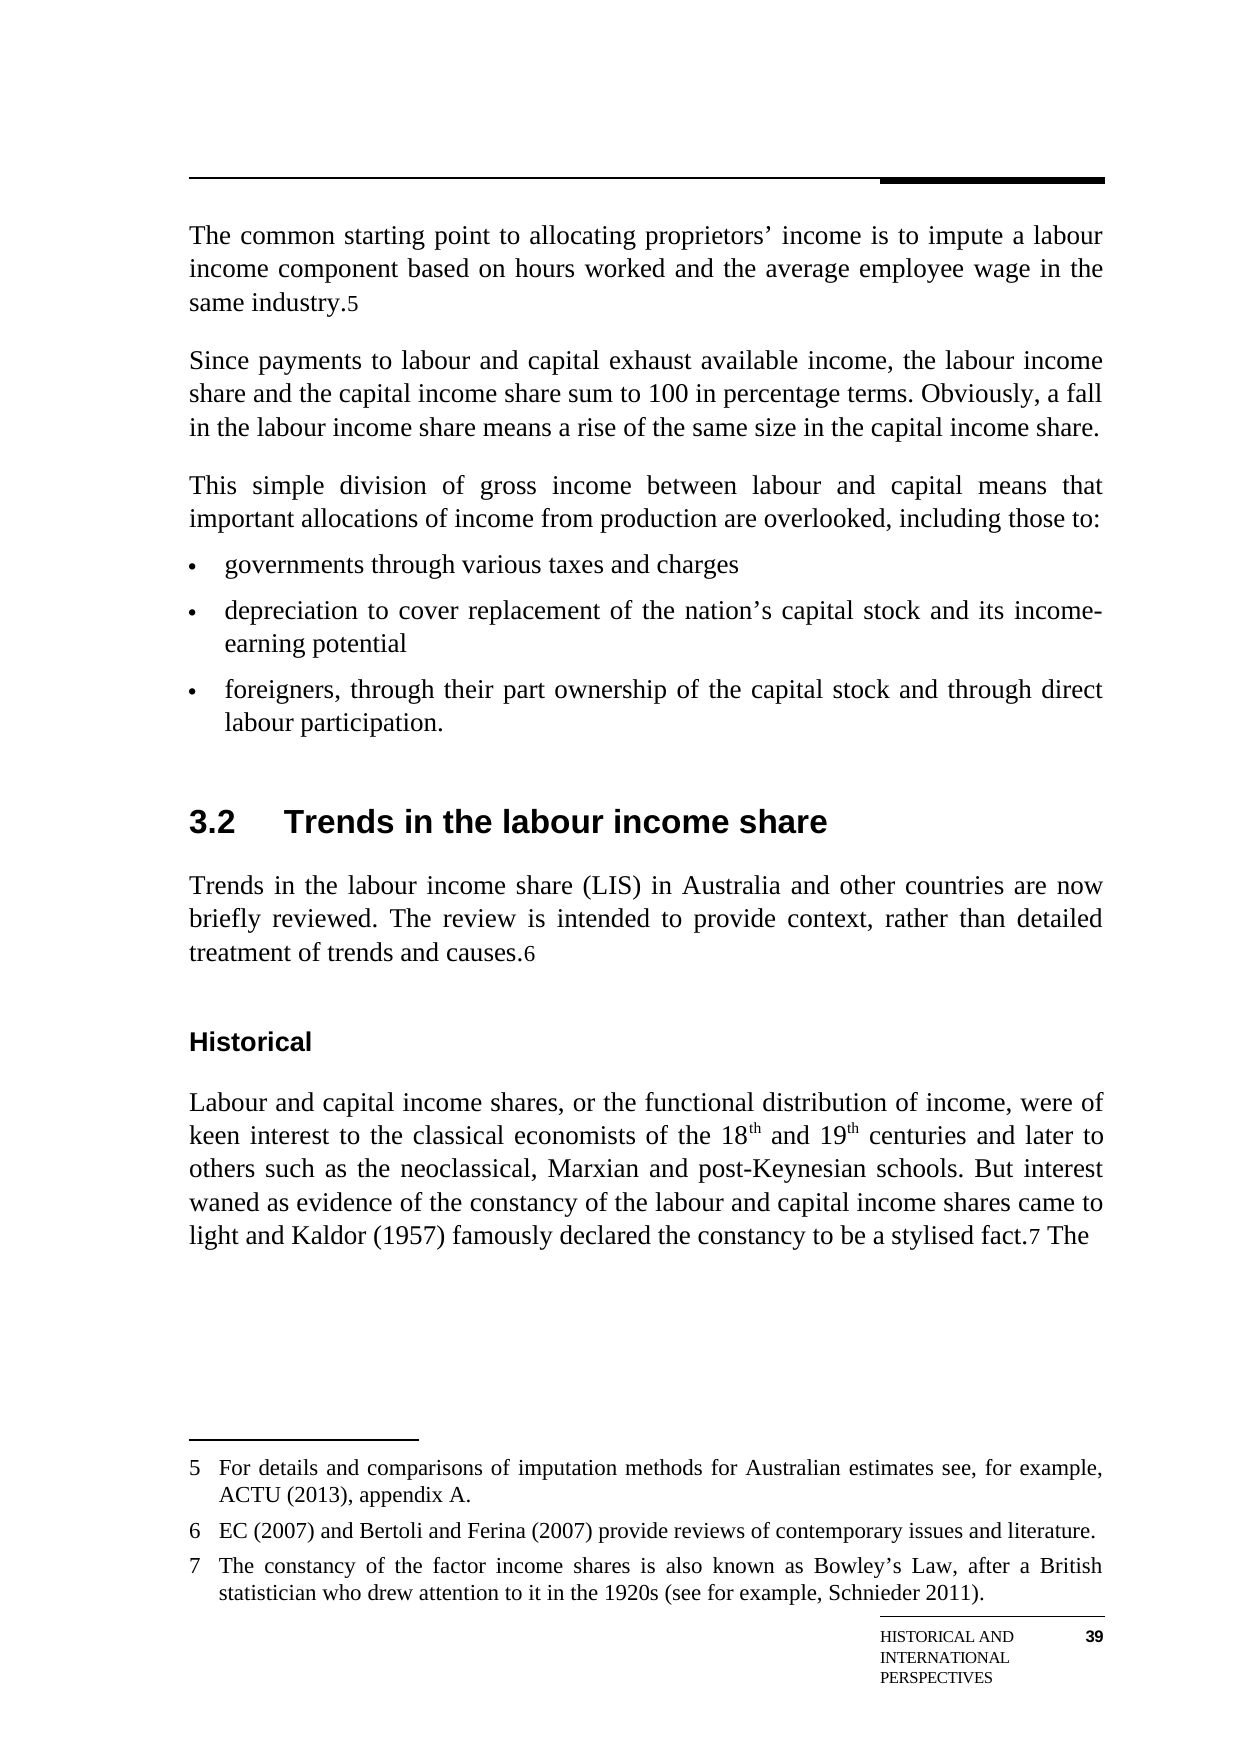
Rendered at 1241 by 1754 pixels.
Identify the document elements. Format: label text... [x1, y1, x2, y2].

text This simple division of gross income between labour and capital means that important allocations of income from production are overlooked, including those to: [189, 467, 1104, 533]
subtitle Historical [189, 1025, 1104, 1058]
list foreigners, through their part ownership of the capital stock and through direct labour participation. [189, 671, 1104, 738]
text The common starting point to allocating proprietors’ income is to impute a labour income component based on hours worked and the average employee wage in the same industry. [189, 217, 1104, 317]
list governments through various taxes and charges [189, 546, 1104, 579]
text Labour and capital income shares, or the functional distribution of income, were of keen interest to the classical economists of the 18th and 19th centuries and later to others such as the neoclassical, Marxian and post-Keynesian schools. But interest waned as evidence of the constancy of the labour and capital income shares came to light and Kaldor (1957) famously declared the constancy to be a stylised fact. The [189, 1083, 1104, 1250]
text Trends in the labour income share (LIS) in Australia and other countries are now briefly reviewed. The review is intended to provide context, rather than detailed treatment of trends and causes. [189, 867, 1104, 967]
list depreciation to cover replacement of the nation’s capital stock and its income-earning potential [189, 592, 1104, 658]
text Since payments to labour and capital exhaust available income, the labour income share and the capital income share sum to 100 in percentage terms. Obviously, a fall in the labour income share means a rise of the same size in the capital income share. [189, 342, 1104, 442]
